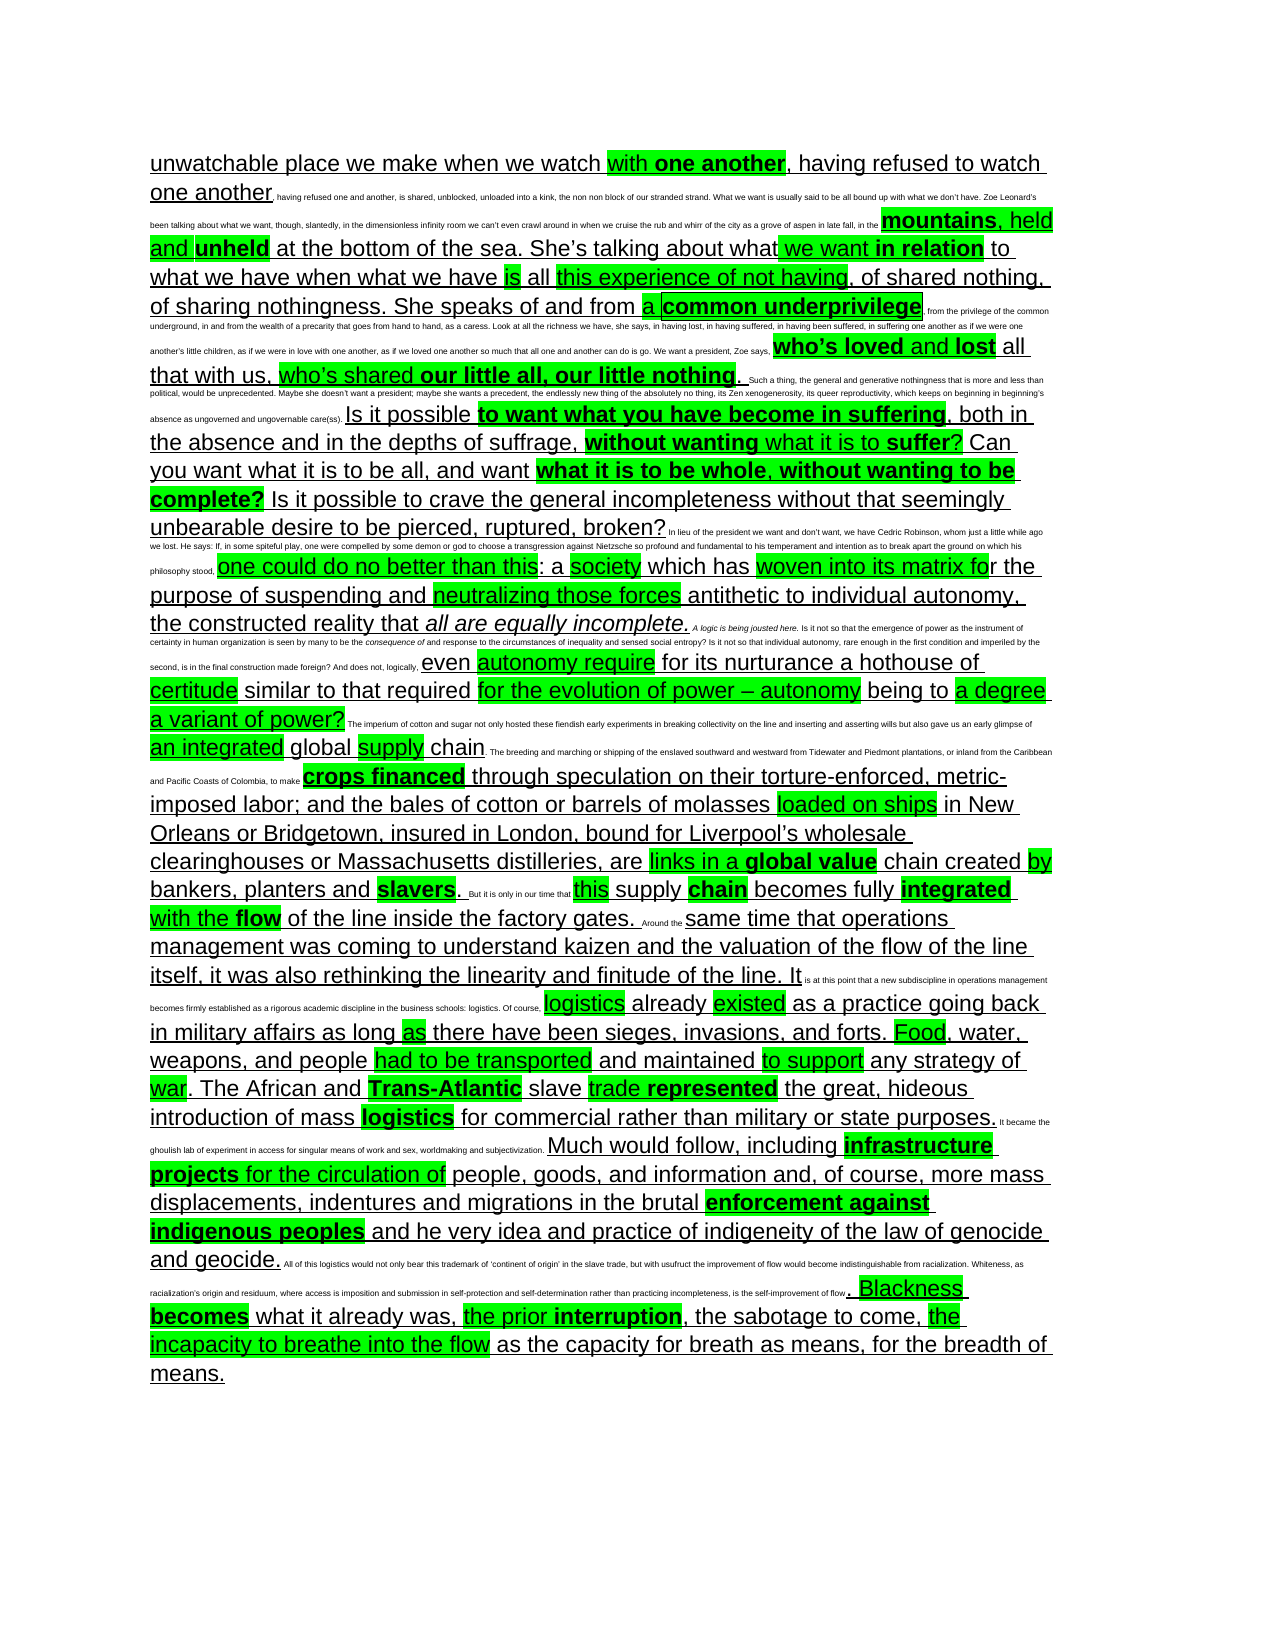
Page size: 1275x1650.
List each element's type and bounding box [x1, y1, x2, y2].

text [150, 150, 1053, 1354]
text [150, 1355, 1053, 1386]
